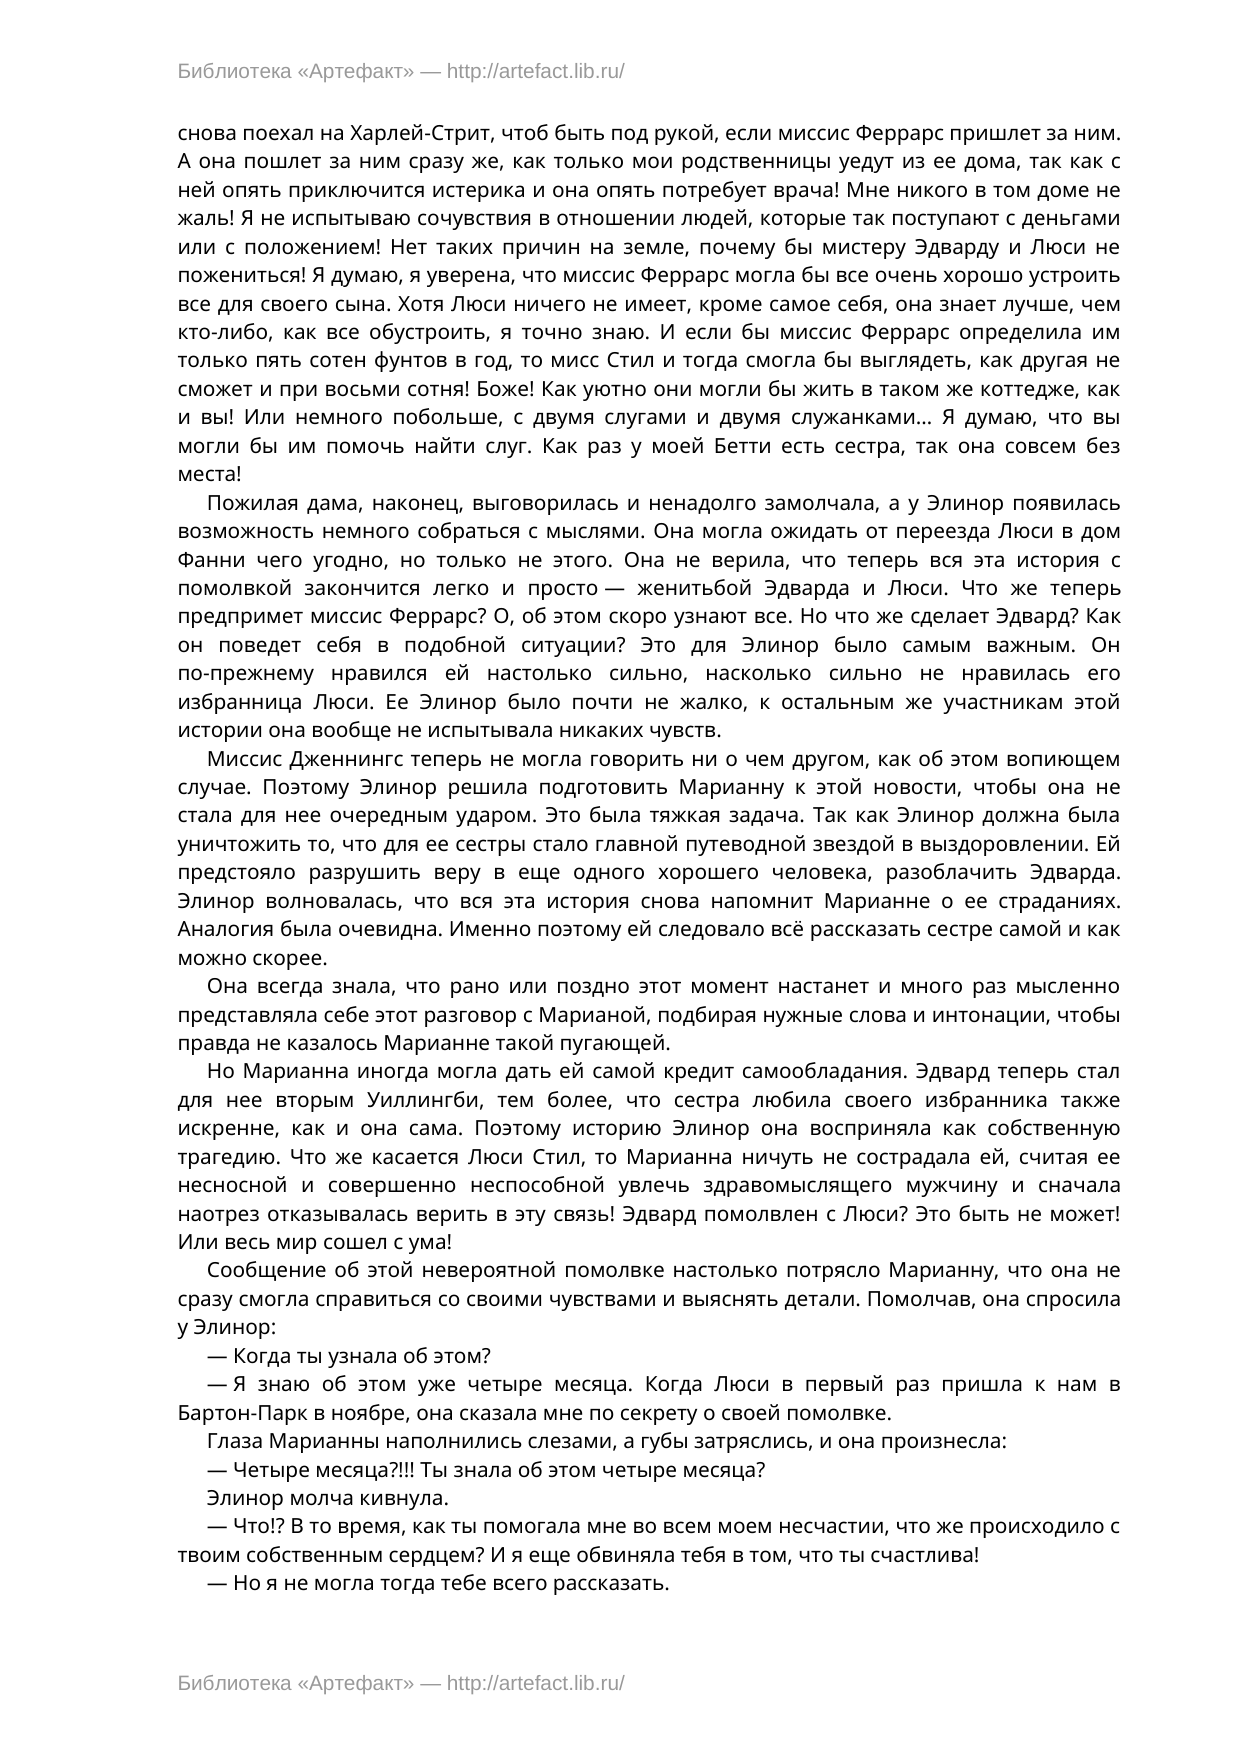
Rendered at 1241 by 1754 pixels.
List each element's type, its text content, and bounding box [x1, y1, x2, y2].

text — Четыре месяца?!!! Ты знала об этом четыре месяца? [177, 1455, 1122, 1483]
text — Я знаю об этом уже четыре месяца. Когда Люси в первый раз пришла к нам в Бартон-Парк в ноябре, она сказала мне по секрету о своей помолвке. [177, 1369, 1122, 1426]
text Она всегда знала, что рано или поздно этот момент настанет и много раз мысленно представляла себе этот разговор с Марианой, подбирая нужные слова и интонации, чтобы правда не казалось Марианне такой пугающей. [177, 971, 1122, 1057]
text Миссис Дженнингс теперь не могла говорить ни о чем другом, как об этом вопиющем случае. Поэтому Элинор решила подготовить Марианну к этой новости, чтобы она не стала для нее очередным ударом. Это была тяжкая задача. Так как Элинор должна была уничтожить то, что для ее сестры стало главной путеводной звездой в выздоровлении. Ей предстояло разрушить веру в еще одного хорошего человека, разоблачить Эдварда. Элинор волновалась, что вся эта история снова напомнит Марианне о ее страданиях. Аналогия была очевидна. Именно поэтому ей следовало всё рассказать сестре самой и как можно скорее. [177, 744, 1122, 971]
text Но Марианна иногда могла дать ей самой кредит самообладания. Эдвард теперь стал для нее вторым Уиллингби, тем более, что сестра любила своего избранника также искренне, как и она сама. Поэтому историю Элинор она восприняла как собственную трагедию. Что же касается Люси Стил, то Марианна ничуть не сострадала ей, считая ее несносной и совершенно неспособной увлечь здравомыслящего мужчину и сначала наотрез отказывалась верить в эту связь! Эдвард помолвлен с Люси? Это быть не может! Или весь мир сошел с ума! [177, 1057, 1122, 1256]
text — Когда ты узнала об этом? [177, 1341, 1122, 1369]
text Глаза Марианны наполнились слезами, а губы затряслись, и она произнесла: [177, 1426, 1122, 1455]
text Элинор молча кивнула. [177, 1483, 1122, 1512]
text Пожилая дама, наконец, выговорилась и ненадолго замолчала, а у Элинор появилась возможность немного собраться с мыслями. Она могла ожидать от переезда Люси в дом Фанни чего угодно, но только не этого. Она не верила, что теперь вся эта история с помолвкой закончится легко и просто — женитьбой Эдварда и Люси. Что же теперь предпримет миссис Феррарс? О, об этом скоро узнают все. Но что же сделает Эдвард? Как он поведет себя в подобной ситуации? Это для Элинор было самым важным. Он по-прежнему нравился ей настолько сильно, насколько сильно не нравилась его избранница Люси. Ее Элинор было почти не жалко, к остальным же участникам этой истории она вообще не испытывала никаких чувств. [177, 488, 1122, 744]
text — Но я не могла тогда тебе всего рассказать. [177, 1568, 1122, 1597]
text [177, 118, 1122, 488]
text — Что!? В то время, как ты помогала мне во всем моем несчастии, что же происходило с твоим собственным сердцем? И я еще обвиняла тебя в том, что ты счастлива! [177, 1512, 1122, 1568]
text Сообщение об этой невероятной помолвке настолько потрясло Марианну, что она не сразу смогла справиться со своими чувствами и выяснять детали. Помолчав, она спросила у Элинор: [177, 1256, 1122, 1341]
